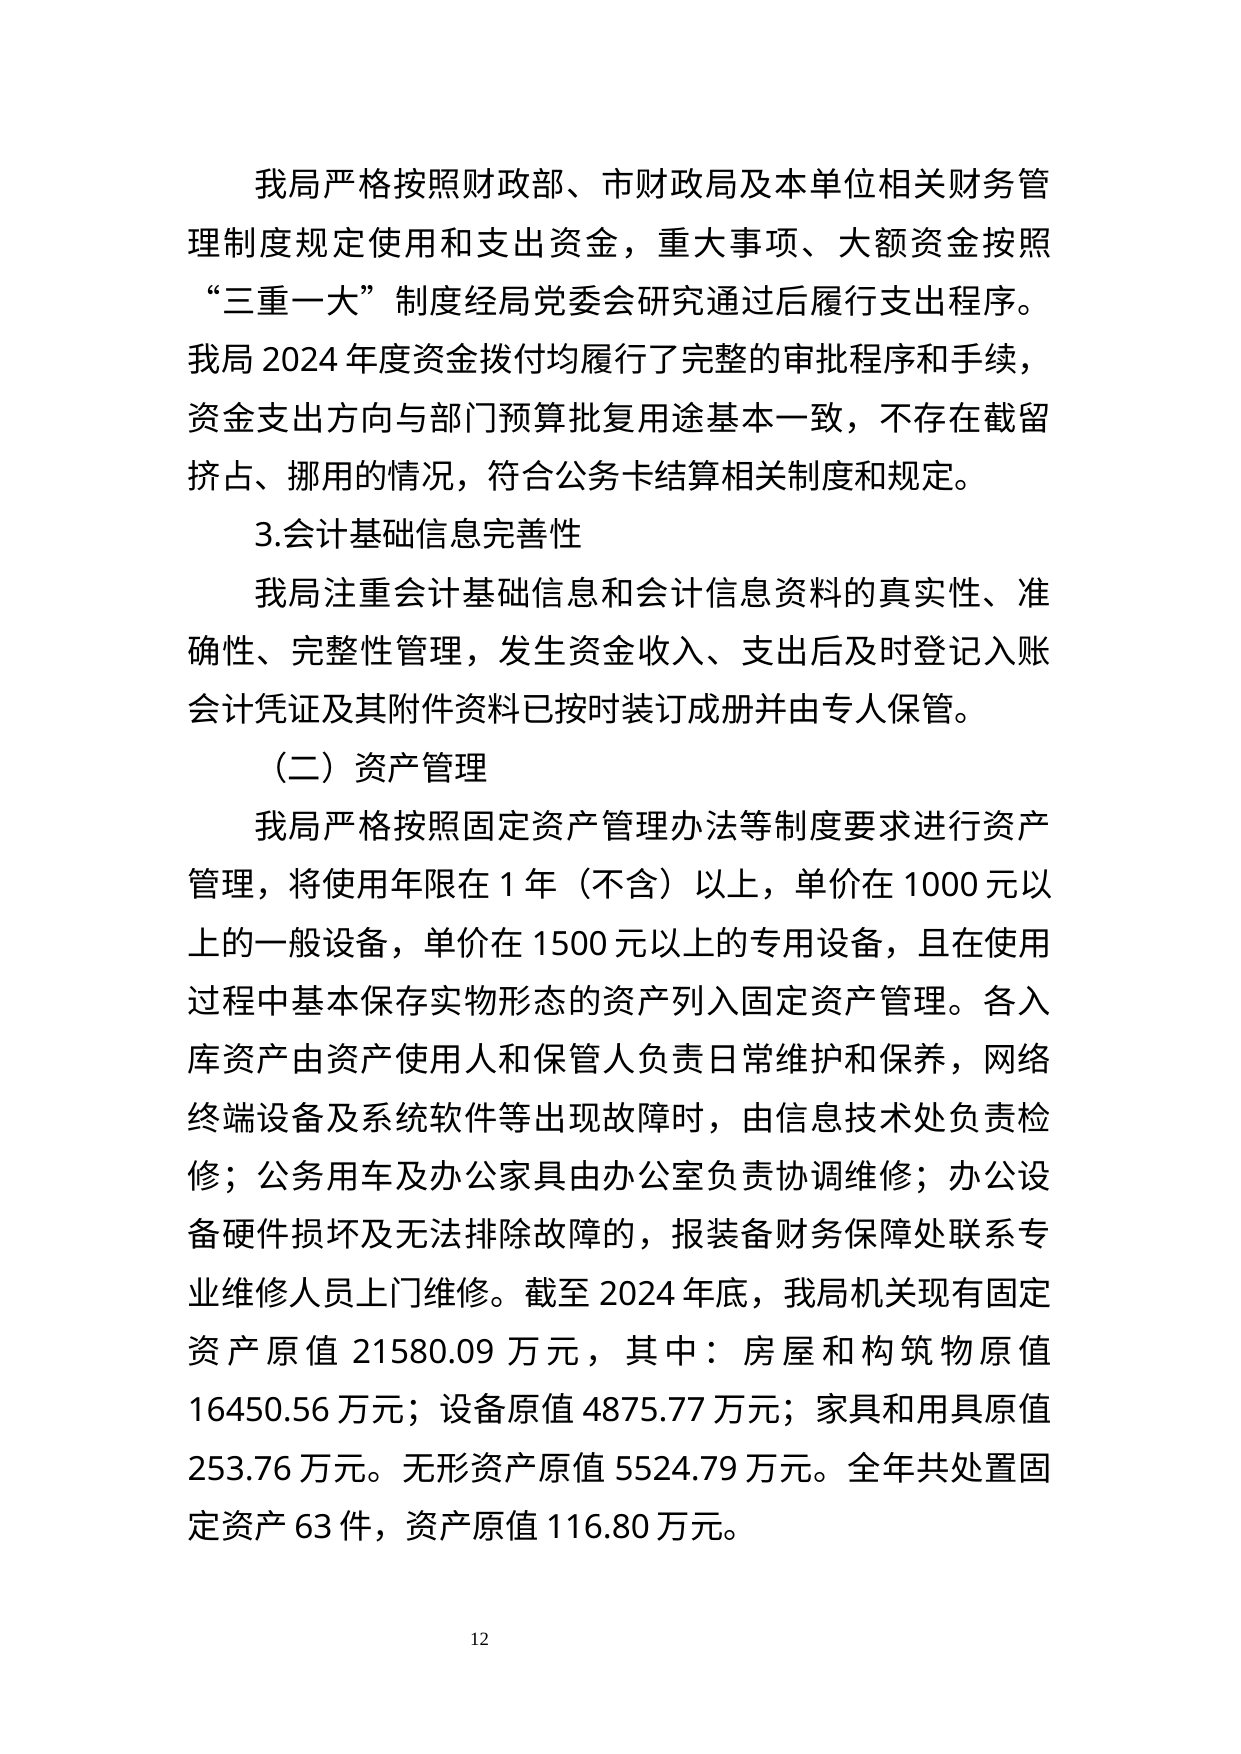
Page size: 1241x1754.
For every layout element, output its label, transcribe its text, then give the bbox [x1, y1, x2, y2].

text （二）资产管理 [187, 733, 1053, 792]
text 我局严格按照固定资产管理办法等制度要求进行资产管理，将使用年限在1年（不含）以上，单价在1000元以上的一般设备，单价在1500元以上的专用设备，且在使用过程中基本保存实物形态的资产列入固定资产管理。各入库资产由资产使用人和保管人负责日常维护和保养，网络终端设备及系统软件等出现故障时，由信息技术处负责检修；公务用车及办公家具由办公室负责协调维修；办公设备硬件损坏及无法排除故障的，报装备财务保障处联系专业维修人员上门维修。截至2024年底，我局机关现有固定资产原值21580.09万元，其中：房屋和构筑物原值16450.56万元；设备原值4875.77万元；家具和用具原值253.76万元。无形资产原值5524.79万元。全年共处置固定资产63件，资产原值116.80万元。 [187, 792, 1053, 1550]
text 3.会计基础信息完善性 [187, 500, 1053, 558]
text 我局注重会计基础信息和会计信息资料的真实性、准确性、完整性管理，发生资金收入、支出后及时登记入账，会计凭证及其附件资料已按时装订成册并由专人保管。 [187, 558, 1053, 733]
text 我局严格按照财政部、市财政局及本单位相关财务管理制度规定使用和支出资金，重大事项、大额资金按照“三重一大”制度经局党委会研究通过后履行支出程序。我局2024年度资金拨付均履行了完整的审批程序和手续，资金支出方向与部门预算批复用途基本一致，不存在截留、挤占、挪用的情况，符合公务卡结算相关制度和规定。 [187, 150, 1053, 500]
